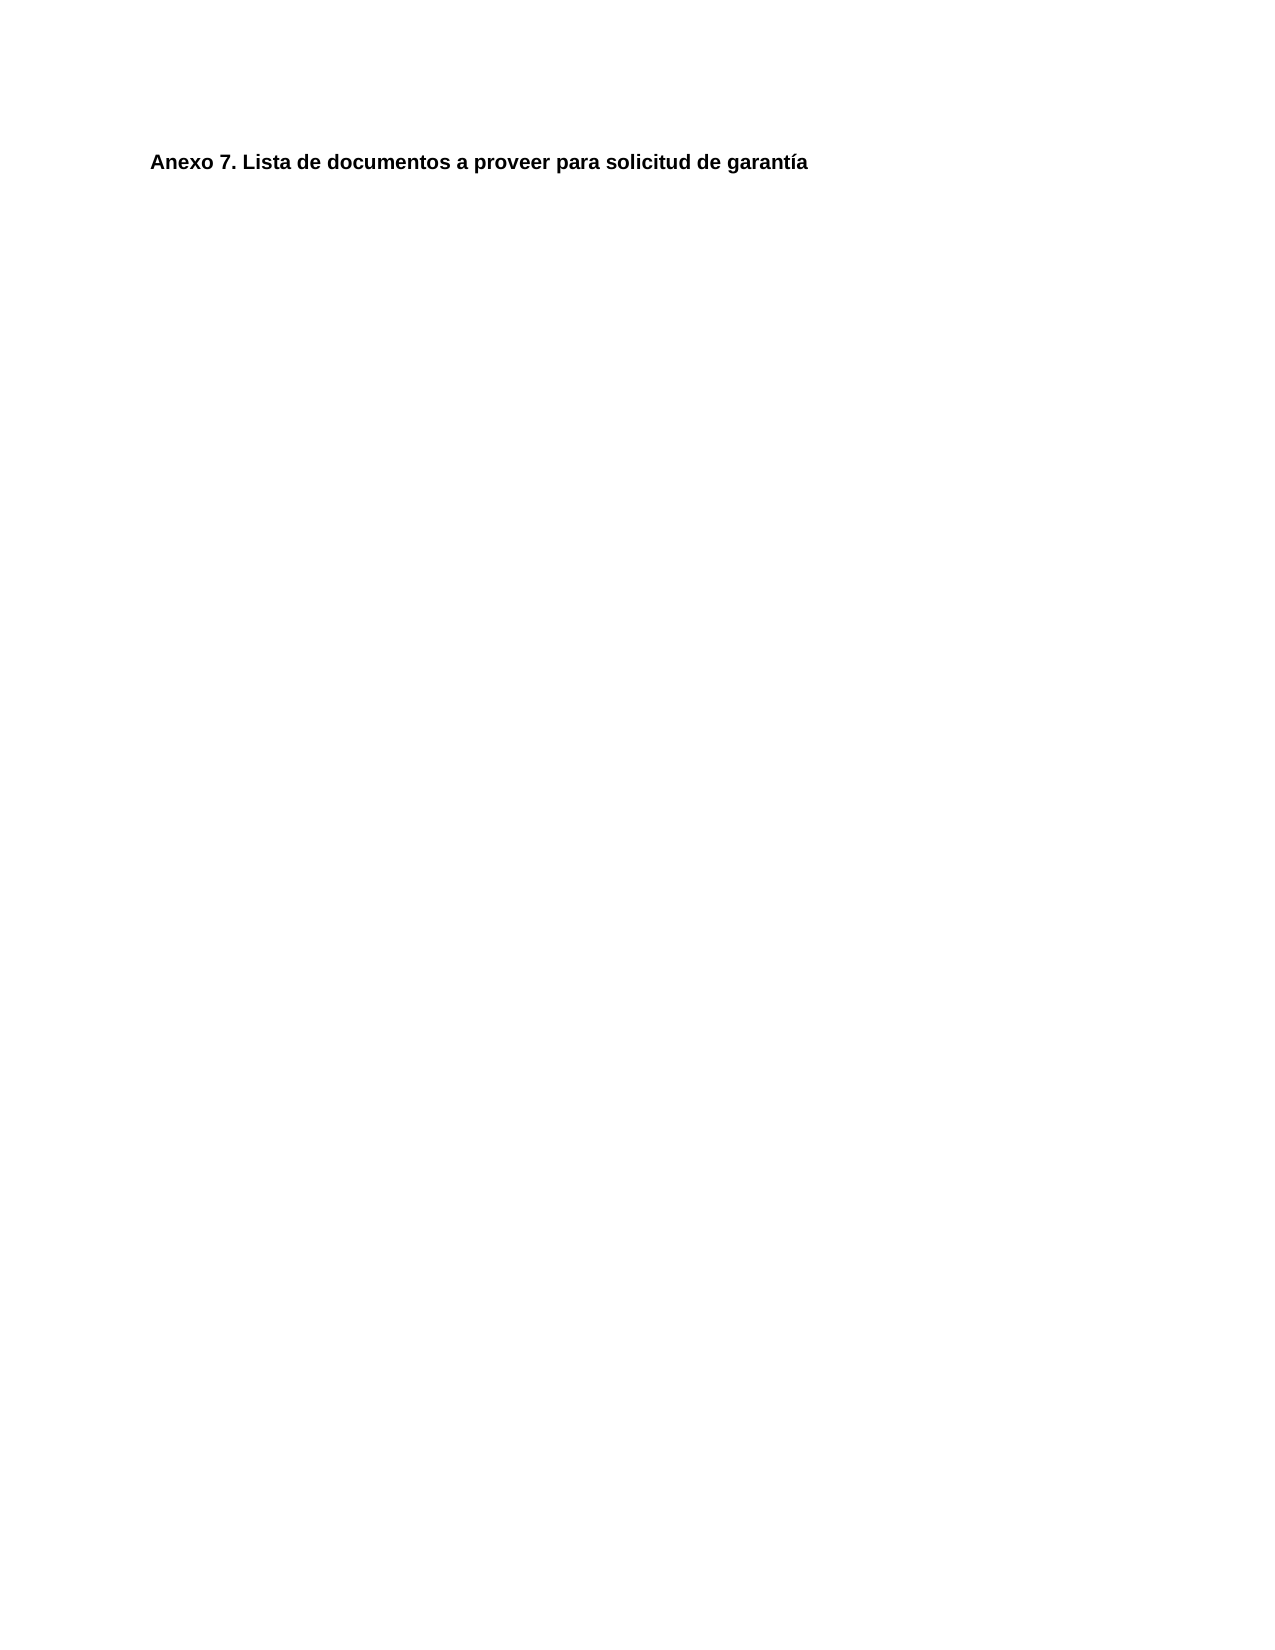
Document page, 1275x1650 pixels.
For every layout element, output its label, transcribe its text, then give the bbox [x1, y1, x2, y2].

title Anexo 7. Lista de documentos a proveer para solicitud de garantía [150, 150, 1125, 174]
